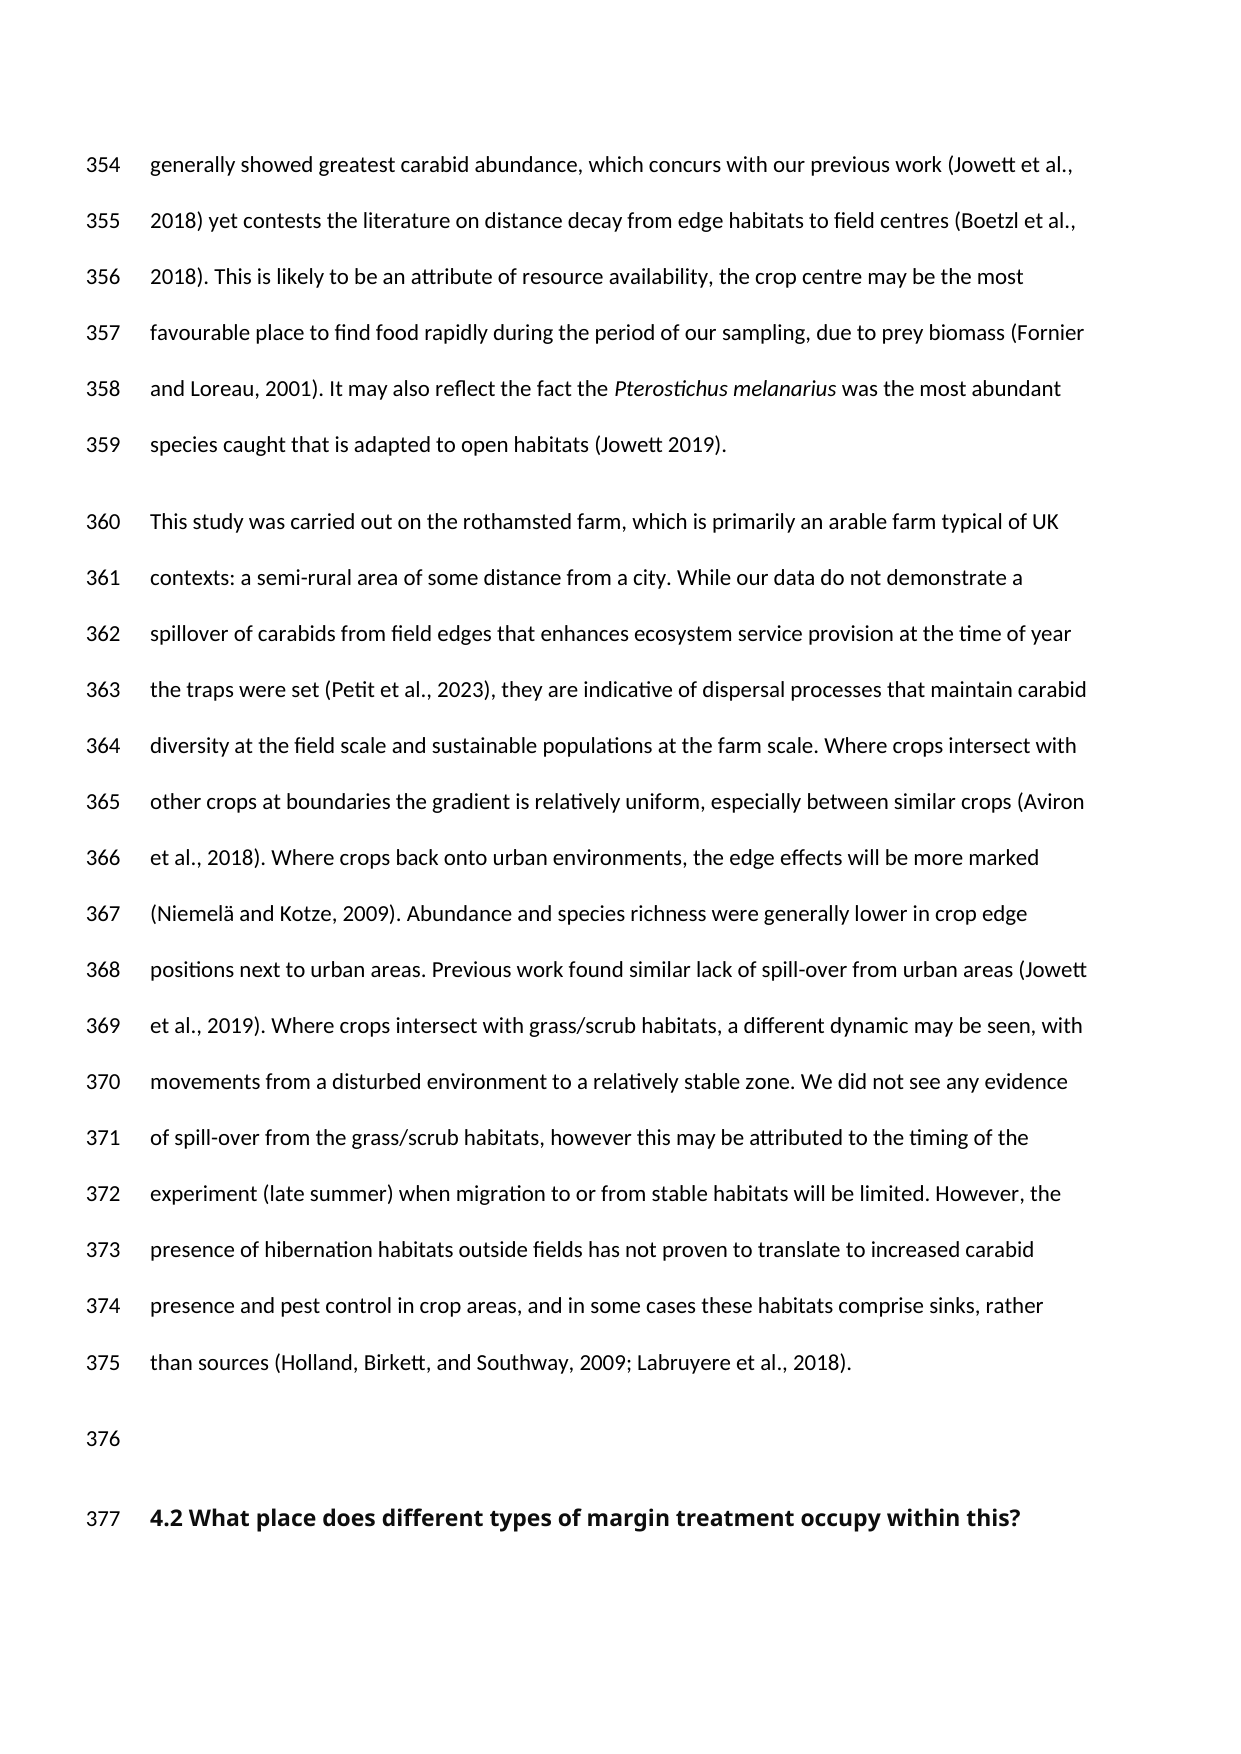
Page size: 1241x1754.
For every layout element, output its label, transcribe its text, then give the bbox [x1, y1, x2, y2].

text 4.2 What place does different types of margin treatment occupy within this? [150, 1501, 1090, 1533]
text This study was carried out on the rothamsted farm, which is primarily an arable farm typical of UK contexts: a semi-rural area of some distance from a city. While our data do not demonstrate a spillover of carabids from field edges that enhances ecosystem service provision at the time of year the traps were set (Petit et al., 2023), they are indicative of dispersal processes that maintain carabid diversity at the field scale and sustainable populations at the farm scale. Where crops intersect with other crops at boundaries the gradient is relatively uniform, especially between similar crops (Aviron et al., 2018). Where crops back onto urban environments, the edge effects will be more marked (Niemelä and Kotze, 2009). Abundance and species richness were generally lower in crop edge positions next to urban areas. Previous work found similar lack of spill-over from urban areas (Jowett et al., 2019). Where crops intersect with grass/scrub habitats, a different dynamic may be seen, with movements from a disturbed environment to a relatively stable zone. We did not see any evidence of spill-over from the grass/scrub habitats, however this may be attributed to the timing of the experiment (late summer) when migration to or from stable habitats will be limited. However, the presence of hibernation habitats outside fields has not proven to translate to increased carabid presence and pest control in crop areas, and in some cases these habitats comprise sinks, rather than sources (Holland, Birkett, and Southway, 2009; Labruyere et al., 2018). [150, 507, 1090, 1376]
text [150, 150, 1090, 458]
